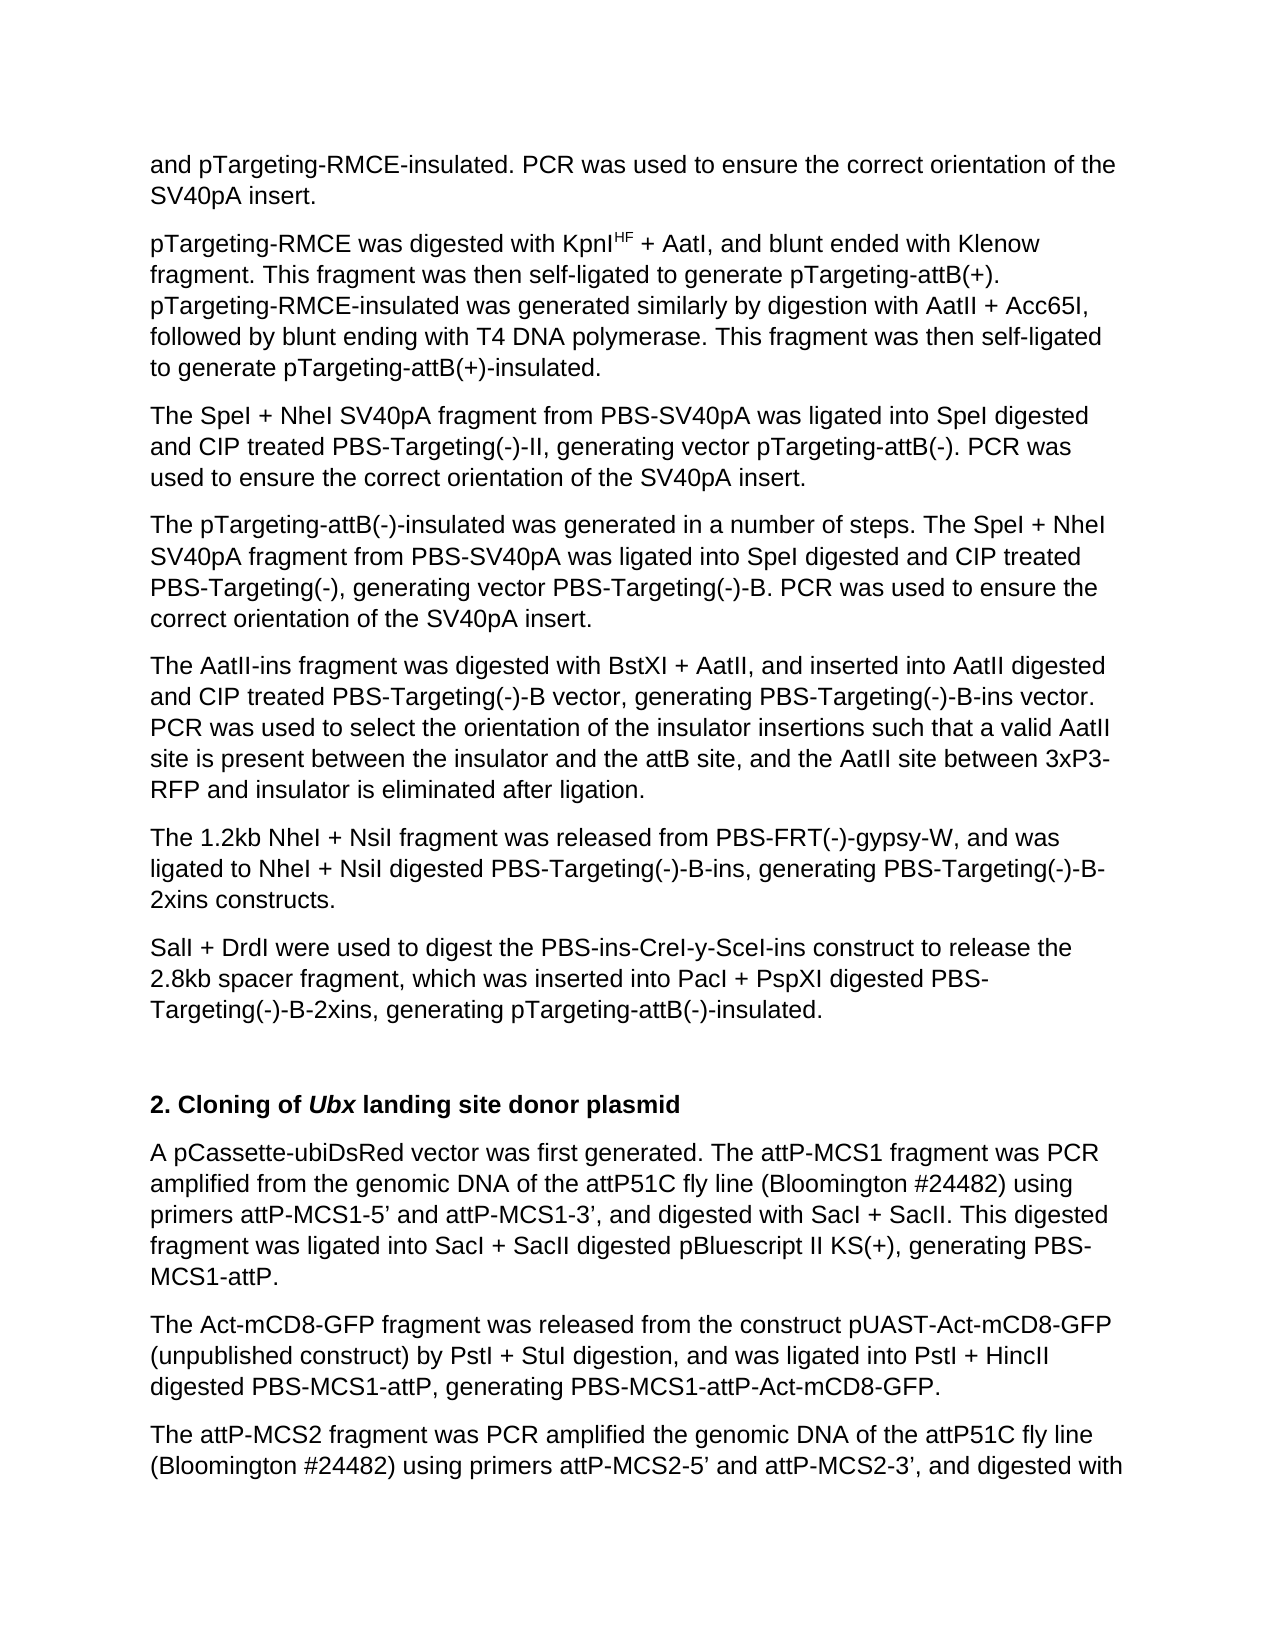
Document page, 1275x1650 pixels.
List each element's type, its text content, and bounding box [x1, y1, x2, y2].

text The Act-mCD8-GFP fragment was released from the construct pUAST-Act-mCD8-GFP (unpublished construct) by PstI + StuI digestion, and was ligated into PstI + HincII digested PBS-MCS1-attP, generating PBS-MCS1-attP-Act-mCD8-GFP. [150, 1310, 1125, 1401]
text The AatII-ins fragment was digested with BstXI + AatII, and inserted into AatII digested and CIP treated PBS-Targeting(-)-B vector, generating PBS-Targeting(-)-B-ins vector. PCR was used to select the orientation of the insulator insertions such that a valid AatII site is present between the insulator and the attB site, and the AatII site between 3xP3-RFP and insulator is eliminated after ligation. [150, 651, 1125, 804]
text 2. Cloning of Ubx landing site donor plasmid [150, 1090, 1125, 1119]
text The pTargeting-attB(-)-insulated was generated in a number of steps. The SpeI + NheI SV40pA fragment from PBS-SV40pA was ligated into SpeI digested and CIP treated PBS-Targeting(-), generating vector PBS-Targeting(-)-B. PCR was used to ensure the correct orientation of the SV40pA insert. [150, 510, 1125, 632]
text The 1.2kb NheI + NsiI fragment was released from PBS-FRT(-)-gypsy-W, and was ligated to NheI + NsiI digested PBS-Targeting(-)-B-ins, generating PBS-Targeting(-)-B-2xins constructs. [150, 823, 1125, 914]
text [150, 150, 1125, 210]
text A pCassette-ubiDsRed vector was first generated. The attP-MCS1 fragment was PCR amplified from the genomic DNA of the attP51C fly line (Bloomington #24482) using primers attP-MCS1-5’ and attP-MCS1-3’, and digested with SacI + SacII. This digested fragment was ligated into SacI + SacII digested pBluescript II KS(+), generating PBS-MCS1-attP. [150, 1138, 1125, 1291]
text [150, 1420, 1125, 1479]
text SalI + DrdI were used to digest the PBS-ins-CreI-y-SceI-ins construct to release the 2.8kb spacer fragment, which was inserted into PacI + PspXI digested PBS-Targeting(-)-B-2xins, generating pTargeting-attB(-)-insulated. [150, 933, 1125, 1024]
text The SpeI + NheI SV40pA fragment from PBS-SV40pA was ligated into SpeI digested and CIP treated PBS-Targeting(-)-II, generating vector pTargeting-attB(-). PCR was used to ensure the correct orientation of the SV40pA insert. [150, 401, 1125, 491]
text pTargeting-RMCE was digested with KpnIHF + AatI, and blunt ended with Klenow fragment. This fragment was then self-ligated to generate pTargeting-attB(+). pTargeting-RMCE-insulated was generated similarly by digestion with AatII + Acc65I, followed by blunt ending with T4 DNA polymerase. This fragment was then self-ligated to generate pTargeting-attB(+)-insulated. [150, 229, 1125, 382]
